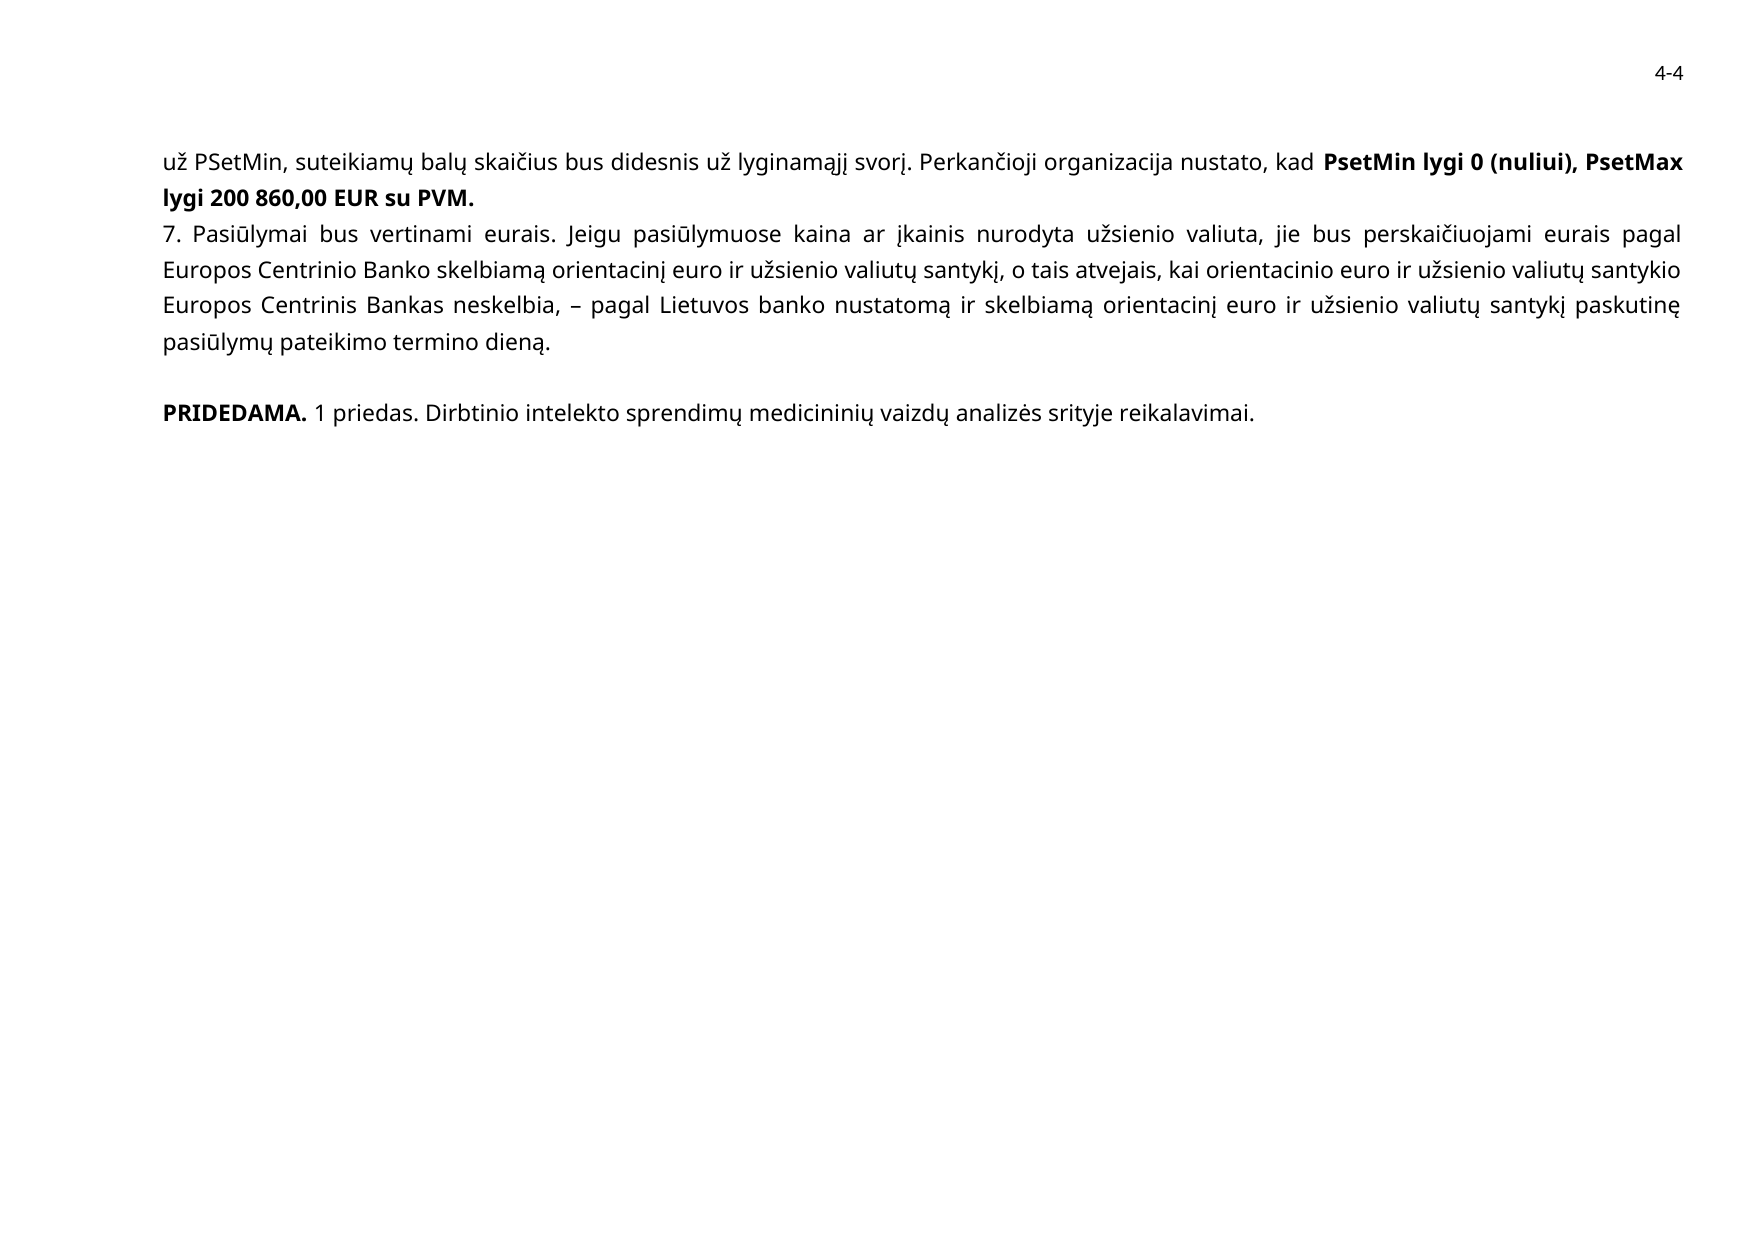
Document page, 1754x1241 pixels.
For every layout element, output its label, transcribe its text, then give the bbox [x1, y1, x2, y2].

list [162, 146, 1683, 213]
text PRIDEDAMA. 1 priedas. Dirbtinio intelekto sprendimų medicininių vaizdų analizės srityje reikalavimai. [118, 397, 1683, 428]
list Pasiūlymai bus vertinami eurais. Jeigu pasiūlymuose kaina ar įkainis nurodyta užsienio valiuta, jie bus perskaičiuojami eurais pagal Europos Centrinio Banko skelbiamą orientacinį euro ir užsienio valiutų santykį, o tais atvejais, kai orientacinio euro ir užsienio valiutų santykio Europos Centrinis Bankas neskelbia, – pagal Lietuvos banko nustatomą ir skelbiamą orientacinį euro ir užsienio valiutų santykį paskutinę pasiūlymų pateikimo termino dieną. [162, 218, 1683, 357]
